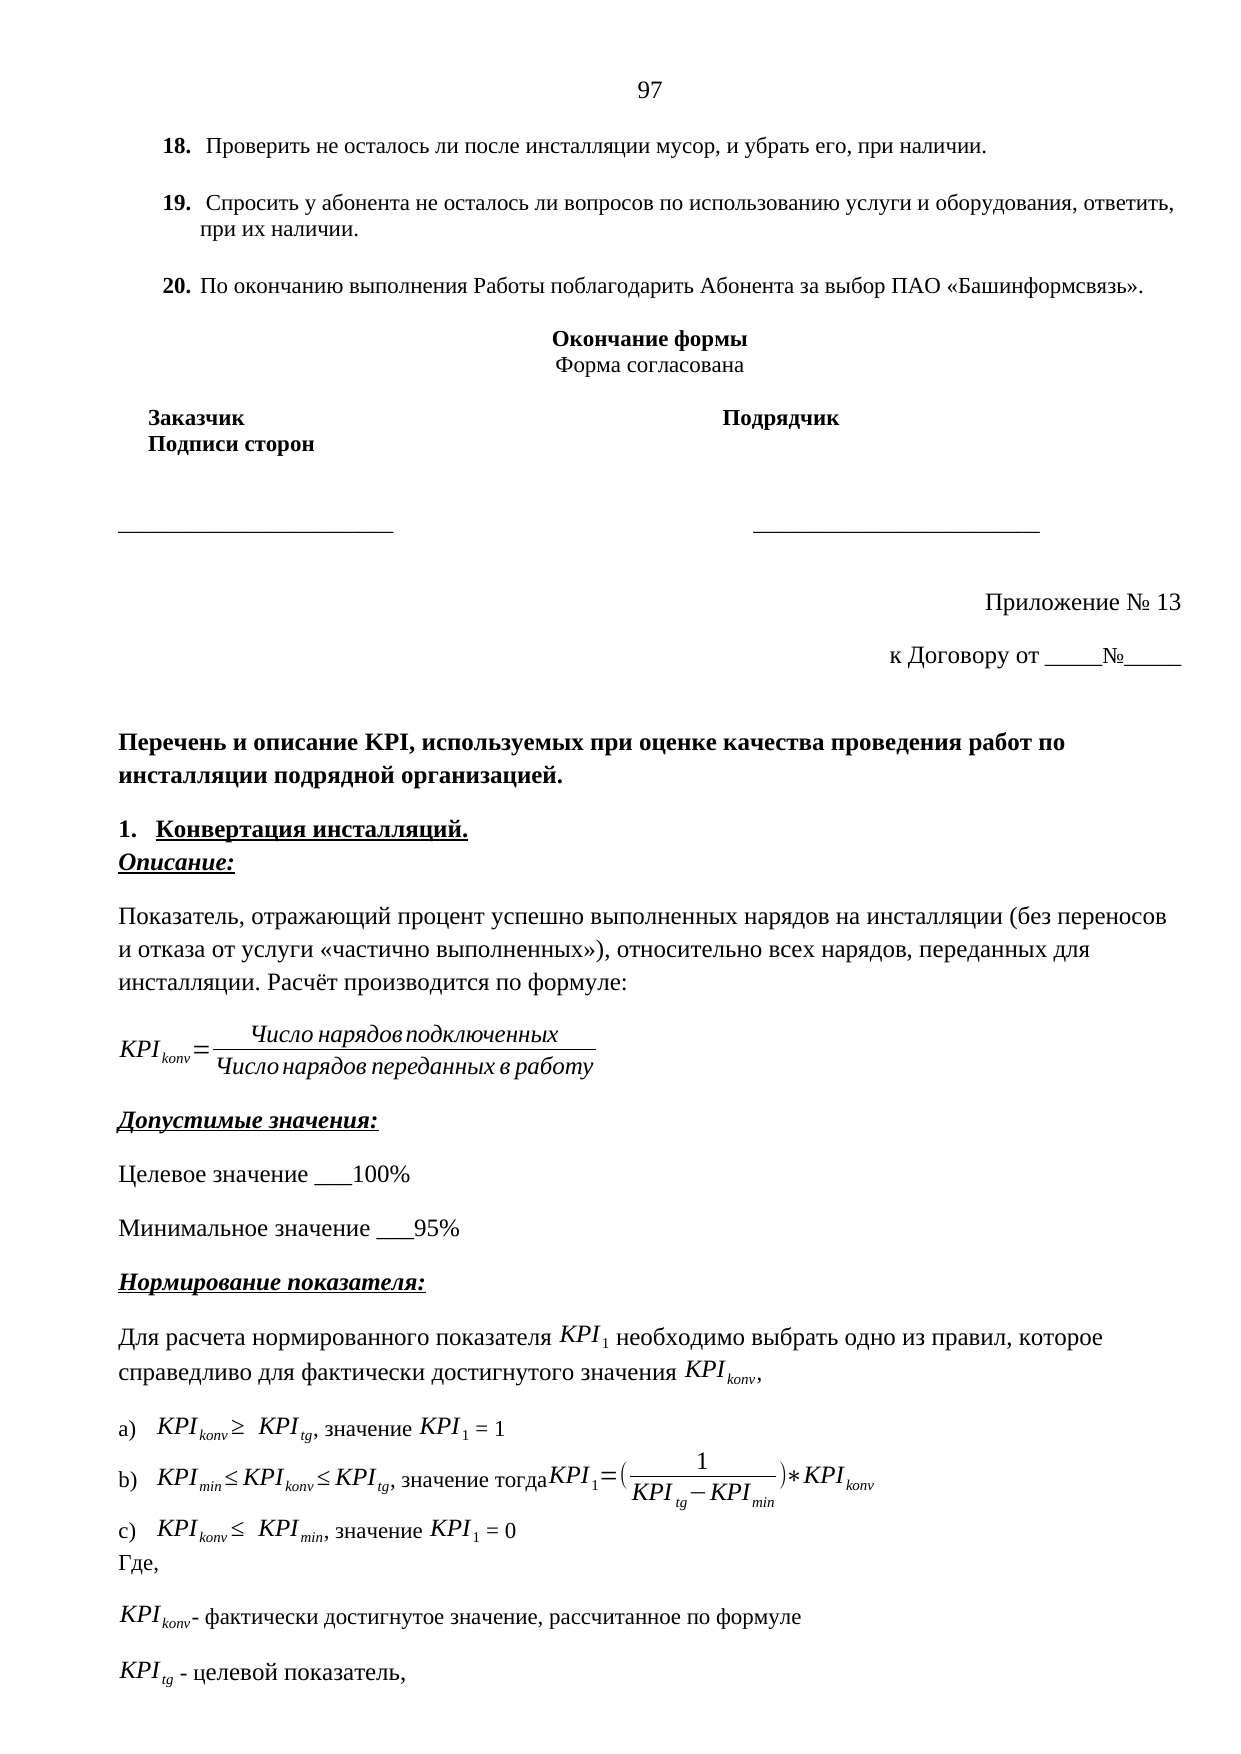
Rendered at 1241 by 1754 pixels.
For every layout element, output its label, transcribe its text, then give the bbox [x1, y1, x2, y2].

text Где, [118, 1549, 1181, 1576]
text Минимальное значение ___95% [118, 1213, 1181, 1241]
text Показатель, отражающий процент успешно выполненных нарядов на инсталляции (без переносов и отказа от услуги «частично выполненных»), относительно всех нарядов, переданных для инсталляции. Расчёт производится по формуле: [118, 901, 1181, 996]
text Перечень и описание KPI, используемых при оценке качества проведения работ по инсталляции подрядной организацией. [118, 727, 1181, 789]
list Проверить не осталось ли после инсталляции мусор, и убрать его, при наличии. [162, 132, 1181, 159]
text Целевое значение ___100% [118, 1159, 1181, 1188]
list , значение = 0 [118, 1514, 1181, 1546]
list Спросить у абонента не осталось ли вопросов по использованию услуги и оборудования, ответить, при их наличии. [162, 189, 1181, 242]
text ________________________ _________________________ [118, 509, 1181, 536]
table_header [664, 404, 1198, 483]
list По окончанию выполнения Работы поблагодарить Абонента за выбор ПАО «Башинформсвязь». [162, 272, 1181, 298]
text Приложение № 13 [118, 587, 1181, 615]
list , значение = 1 [118, 1412, 1181, 1444]
text Нормирование показателя: [118, 1267, 1181, 1295]
text к Договору от _____№_____ [118, 641, 1181, 669]
list Конвертация инсталляций. [118, 814, 1181, 843]
list , значение тогда [118, 1448, 1181, 1510]
text Описание: [118, 847, 1181, 876]
text Для расчета нормированного показателя необходимо выбрать одно из правил, которое справедливо для фактически достигнутого значения , [118, 1320, 1181, 1387]
text - фактически достигнутое значение, рассчитанное по формуле [118, 1601, 1181, 1632]
text Допустимые значения: [118, 1105, 1181, 1134]
table_header Заказчик Подписи сторон [118, 404, 663, 483]
text - целевой показатель, [118, 1657, 1181, 1688]
text Форма согласована [118, 351, 1181, 377]
text Окончание формы [118, 325, 1181, 351]
